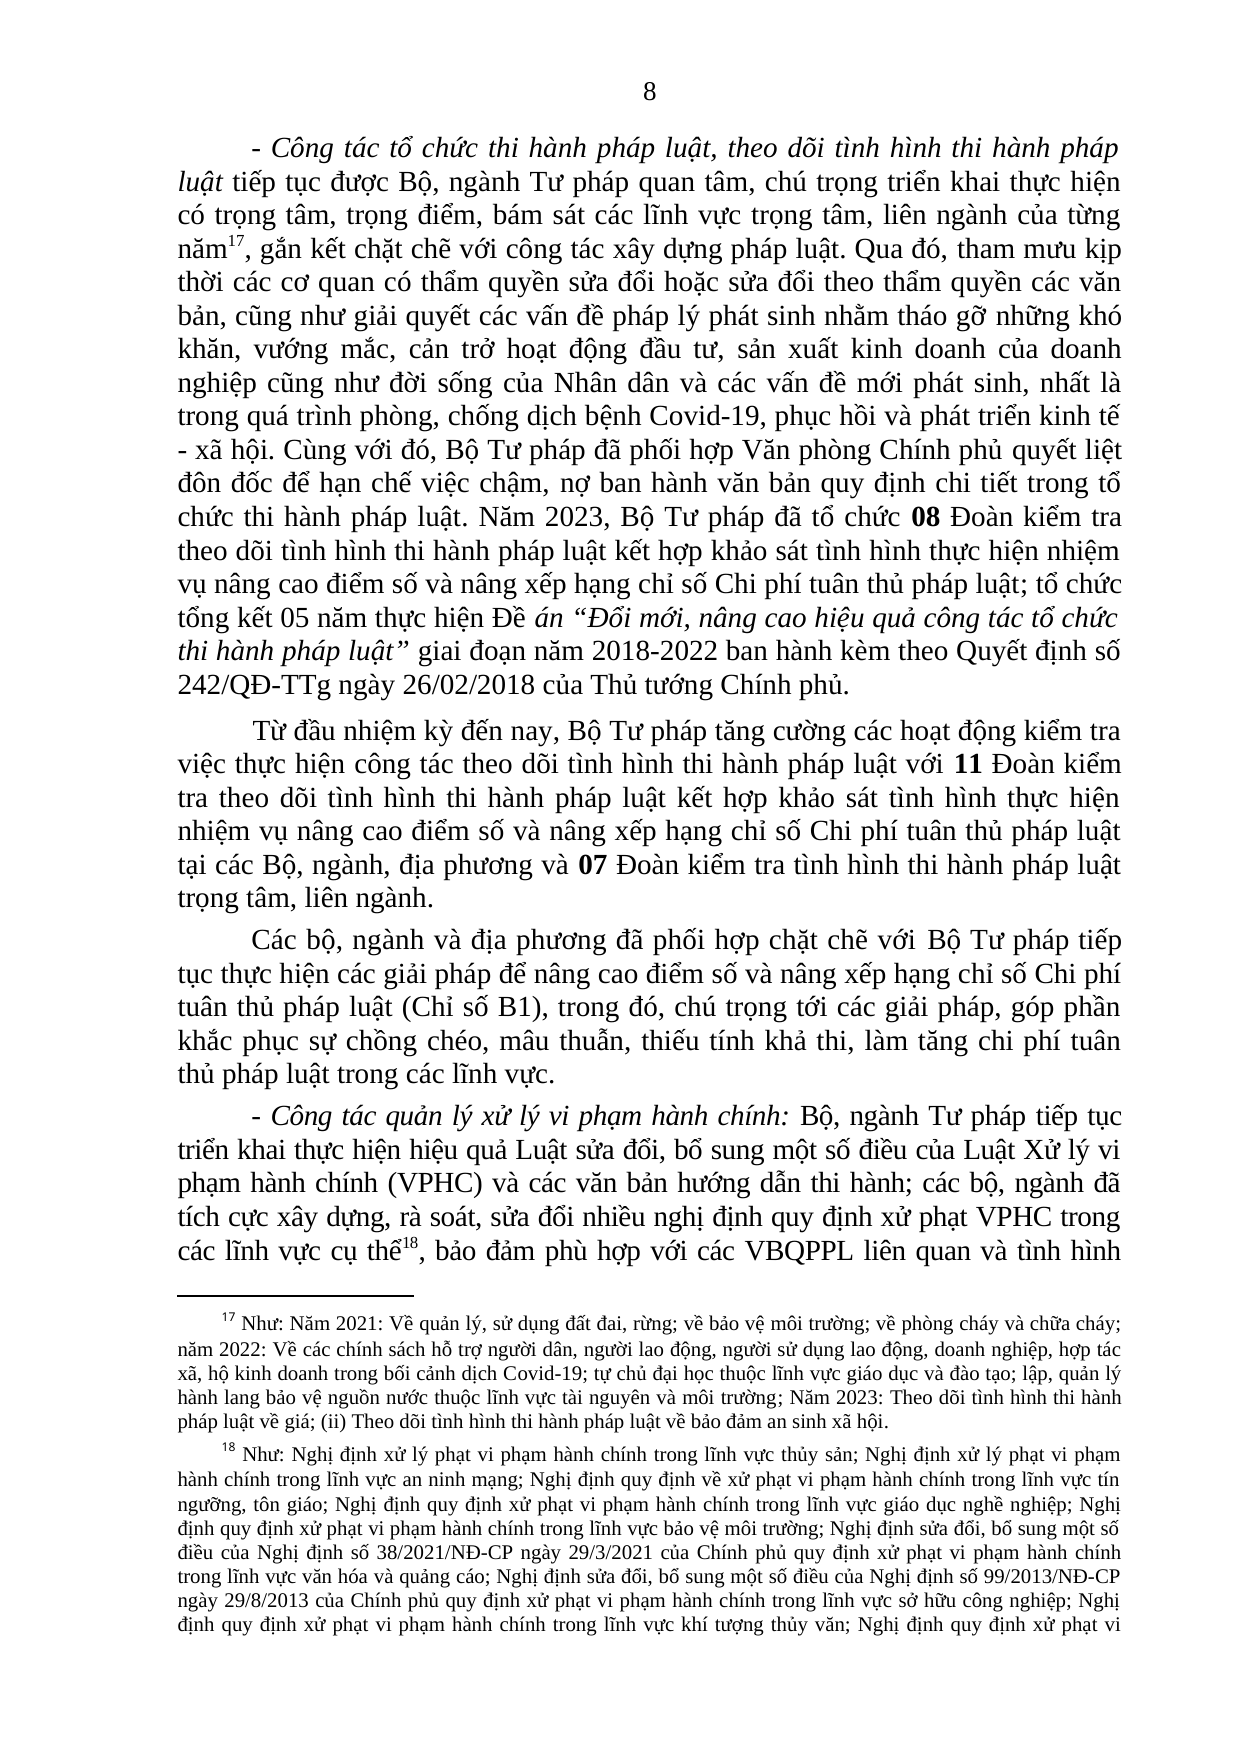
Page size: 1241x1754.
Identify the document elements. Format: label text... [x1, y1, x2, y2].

text Các bộ, ngành và địa phương đã phối hợp chặt chẽ với Bộ Tư pháp tiếp tục thực hiện các giải pháp để nâng cao điểm số và nâng xếp hạng chỉ số Chi phí tuân thủ pháp luật (Chỉ số B1), trong đó, chú trọng tới các giải pháp, góp phần khắc phục sự chồng chéo, mâu thuẫn, thiếu tính khả thi, làm tăng chi phí tuân thủ pháp luật trong các lĩnh vực. [177, 922, 1122, 1090]
text - Công tác tổ chức thi hành pháp luật, theo dõi tình hình thi hành pháp luật tiếp tục được Bộ, ngành Tư pháp quan tâm, chú trọng triển khai thực hiện có trọng tâm, trọng điểm, bám sát các lĩnh vực trọng tâm, liên ngành của từng năm, gắn kết chặt chẽ với công tác xây dựng pháp luật. Qua đó, tham mưu kịp thời các cơ quan có thẩm quyền sửa đổi hoặc sửa đổi theo thẩm quyền các văn bản, cũng như giải quyết các vấn đề pháp lý phát sinh nhằm tháo gỡ những khó khăn, vướng mắc, cản trở hoạt động đầu tư, sản xuất kinh doanh của doanh nghiệp cũng như đời sống của Nhân dân và các vấn đề mới phát sinh, nhất là trong quá trình phòng, chống dịch bệnh Covid-19, phục hồi và phát triển kinh tế - xã hội. Cùng với đó, Bộ Tư pháp đã phối hợp Văn phòng Chính phủ quyết liệt đôn đốc để hạn chế việc chậm, nợ ban hành văn bản quy định chi tiết trong tổ chức thi hành pháp luật. Năm 2023, Bộ Tư pháp đã tổ chức 08 Đoàn kiểm tra theo dõi tình hình thi hành pháp luật kết hợp khảo sát tình hình thực hiện nhiệm vụ nâng cao điểm số và nâng xếp hạng chỉ số Chi phí tuân thủ pháp luật; tổ chức tổng kết 05 năm thực hiện Đề án “Đổi mới, nâng cao hiệu quả công tác tổ chức thi hành pháp luật” giai đoạn năm 2018-2022 ban hành kèm theo Quyết định số 242/QĐ-TTg ngày 26/02/2018 của Thủ tướng Chính phủ. [177, 130, 1122, 700]
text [177, 1098, 1122, 1266]
text Từ đầu nhiệm kỳ đến nay, Bộ Tư pháp tăng cường các hoạt động kiểm tra việc thực hiện công tác theo dõi tình hình thi hành pháp luật với 11 Đoàn kiểm tra theo dõi tình hình thi hành pháp luật kết hợp khảo sát tình hình thực hiện nhiệm vụ nâng cao điểm số và nâng xếp hạng chỉ số Chi phí tuân thủ pháp luật tại các Bộ, ngành, địa phương và 07 Đoàn kiểm tra tình hình thi hành pháp luật trọng tâm, liên ngành. [177, 713, 1122, 914]
